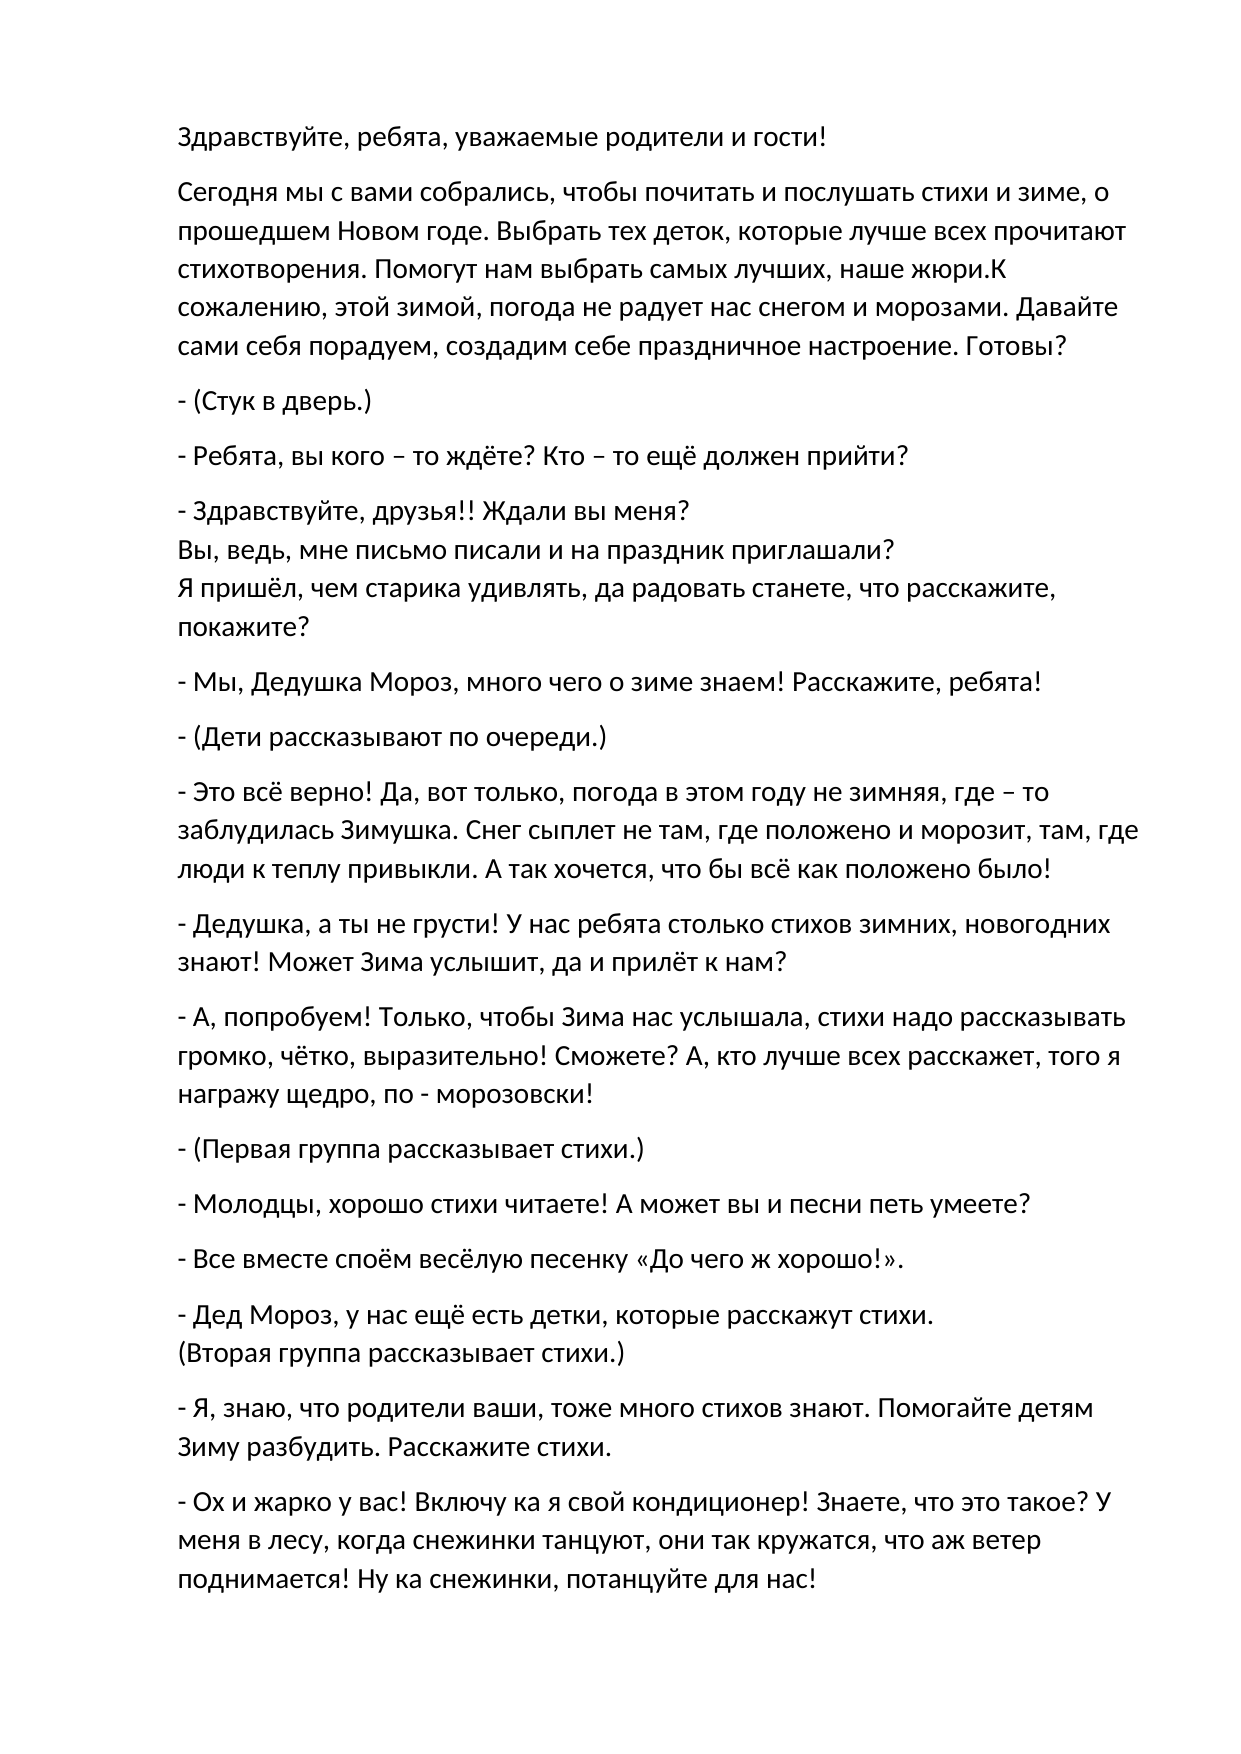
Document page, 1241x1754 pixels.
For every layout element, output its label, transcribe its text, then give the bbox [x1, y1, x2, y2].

text - Мы, Дедушка Мороз, много чего о зиме знаем! Расскажите, ребята! [177, 663, 1152, 698]
text - Я, знаю, что родители ваши, тоже много стихов знают. Помогайте детям Зиму разбудить. Расскажите стихи. [177, 1389, 1152, 1463]
text - Ох и жарко у вас! Включу ка я свой кондиционер! Знаете, что это такое? У меня в лесу, когда снежинки танцуют, они так кружатся, что аж ветер поднимается! Ну ка снежинки, потанцуйте для нас! [177, 1483, 1152, 1595]
text - (Первая группа рассказывает стихи.) [177, 1130, 1152, 1166]
text - Дед Мороз, у нас ещё есть детки, которые расскажут стихи. (Вторая группа рассказывает стихи.) [177, 1296, 1152, 1370]
text - А, попробуем! Только, чтобы Зима нас услышала, стихи надо рассказывать громко, чётко, выразительно! Сможете? А, кто лучше всех расскажет, того я награжу щедро, по - морозовски! [177, 998, 1152, 1111]
text - Это всё верно! Да, вот только, погода в этом году не зимняя, где – то заблудилась Зимушка. Снег сыплет не там, где положено и морозит, там, где люди к теплу привыкли. А так хочется, что бы всё как положено было! [177, 773, 1152, 885]
text Сегодня мы с вами собрались, чтобы почитать и послушать стихи и зиме, о прошедшем Новом годе. Выбрать тех деток, которые лучше всех прочитают стихотворения. Помогут нам выбрать самых лучших, наше жюри.К сожалению, этой зимой, погода не радует нас снегом и морозами. Давайте сами себя порадуем, создадим себе праздничное настроение. Готовы? [177, 173, 1152, 363]
text - Дедушка, а ты не грусти! У нас ребята столько стихов зимних, новогодних знают! Может Зима услышит, да и прилёт к нам? [177, 905, 1152, 979]
text - (Дети рассказывают по очереди.) [177, 718, 1152, 753]
text - (Стук в дверь.) [177, 382, 1152, 418]
text - Здравствуйте, друзья!! Ждали вы меня? Вы, ведь, мне письмо писали и на праздник приглашали? Я пришёл, чем старика удивлять, да радовать станете, что расскажите, покажите? [177, 492, 1152, 643]
text Здравствуйте, ребята, уважаемые родители и гости! [177, 118, 1152, 154]
text - Все вместе споём весёлую песенку «До чего ж хорошо!». [177, 1241, 1152, 1276]
text - Ребята, вы кого – то ждёте? Кто – то ещё должен прийти? [177, 437, 1152, 473]
text - Молодцы, хорошо стихи читаете! А может вы и песни петь умеете? [177, 1186, 1152, 1221]
